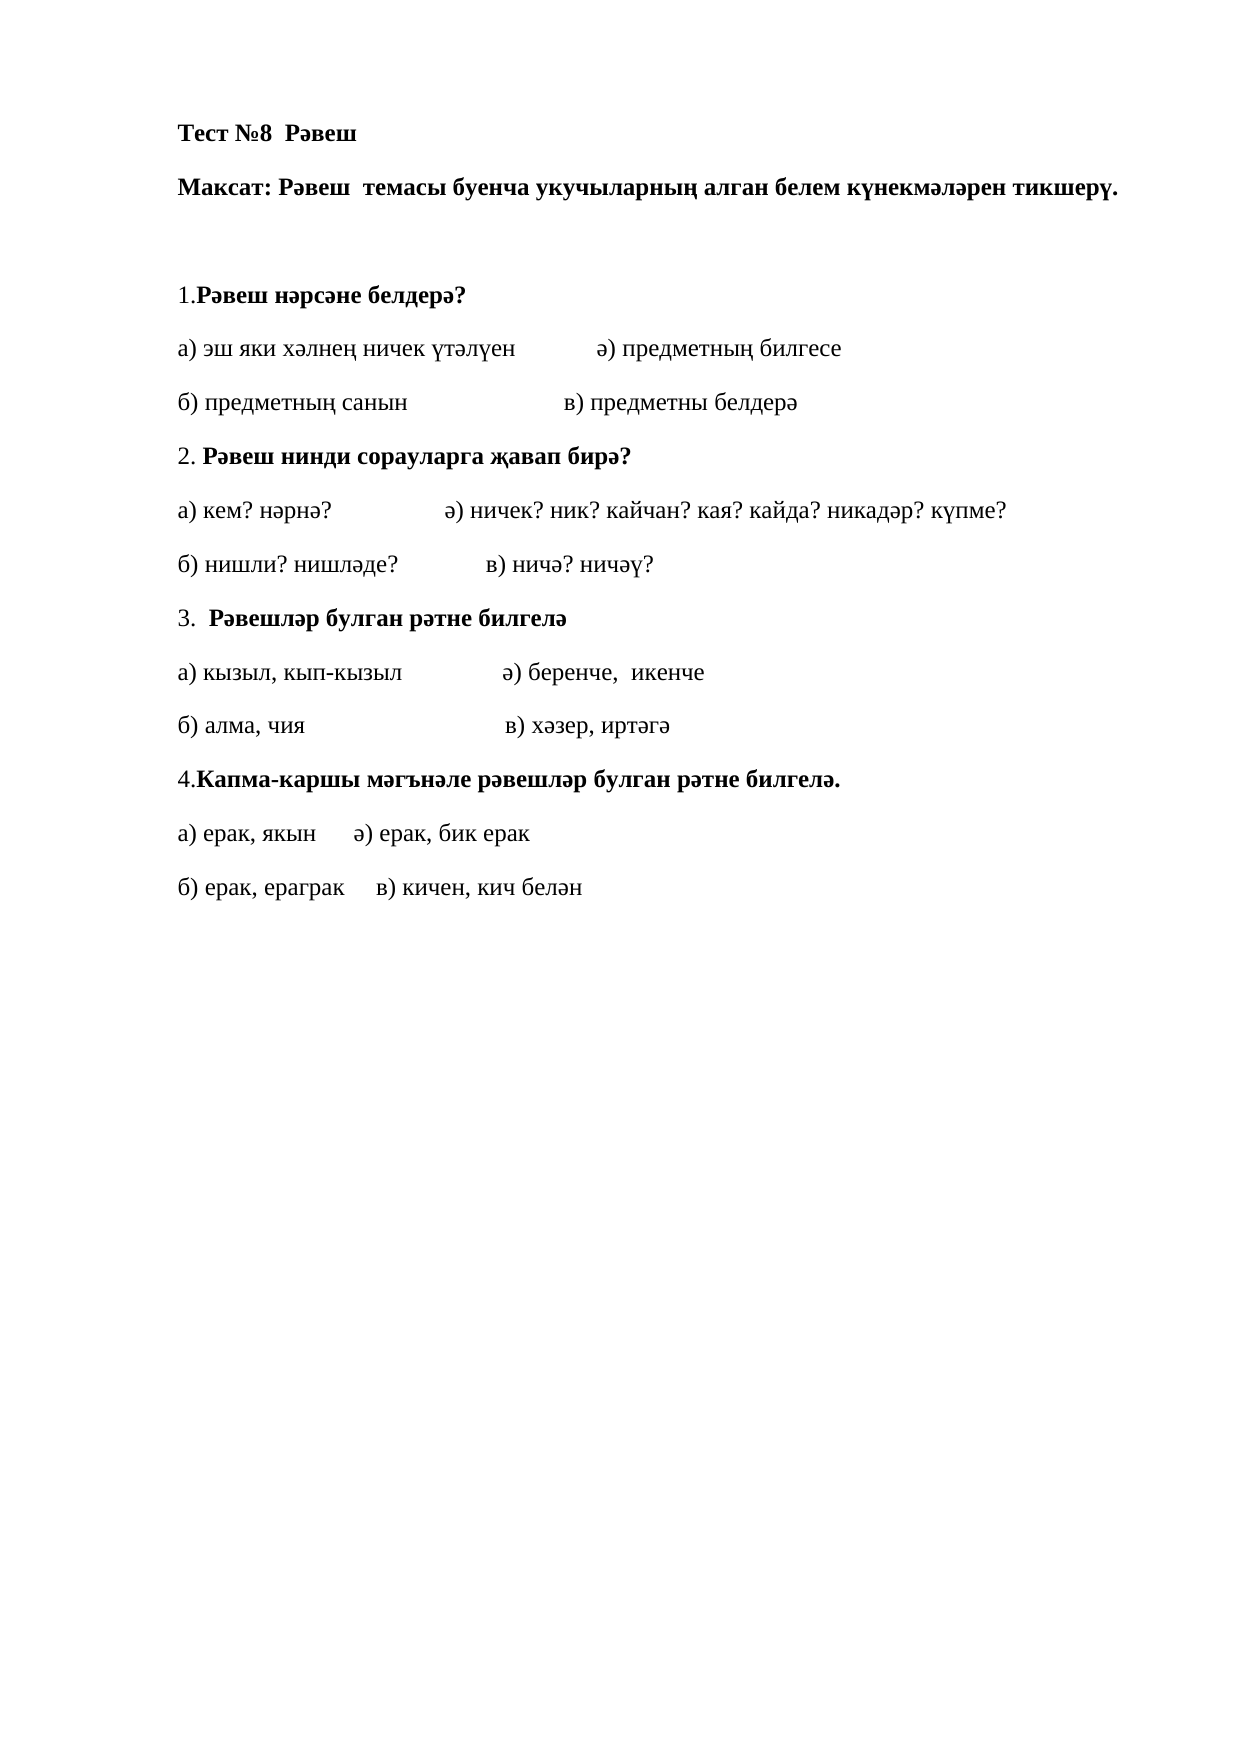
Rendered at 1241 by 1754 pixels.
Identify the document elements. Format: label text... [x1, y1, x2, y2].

text а) эш яки хәлнең ничек үтәлүен ә) предметның билгесе [177, 333, 1152, 362]
text б) нишли? нишләде? в) ничә? ничәү? [177, 549, 1152, 578]
text 1.Рәвеш нәрсәне белдерә? [177, 280, 1152, 308]
text 3. Рәвешләр булган рәтне билгелә [177, 603, 1152, 632]
text 2. Рәвеш нинди сорауларга җавап бирә? [177, 441, 1152, 470]
text б) алма, чия в) хәзер, иртәгә [177, 711, 1152, 739]
text Максат: Рәвеш темасы буенча укучыларның алган белем күнекмәләрен тикшерү. [177, 172, 1152, 201]
text б) ерак, ераграк в) кичен, кич белән [177, 872, 1152, 901]
text а) кем? нәрнә? ә) ничек? ник? кайчан? кая? кайда? никадәр? күпме? [177, 495, 1152, 524]
text б) предметның санын в) предметны белдерә [177, 387, 1152, 416]
text 4.Капма-каршы мәгънәле рәвешләр булган рәтне билгелә. [177, 764, 1152, 793]
text а) ерак, якын ә) ерак, бик ерак [177, 818, 1152, 847]
text Тест №8 Рәвеш [177, 118, 1152, 147]
text а) кызыл, кып-кызыл ә) беренче, икенче [177, 657, 1152, 685]
